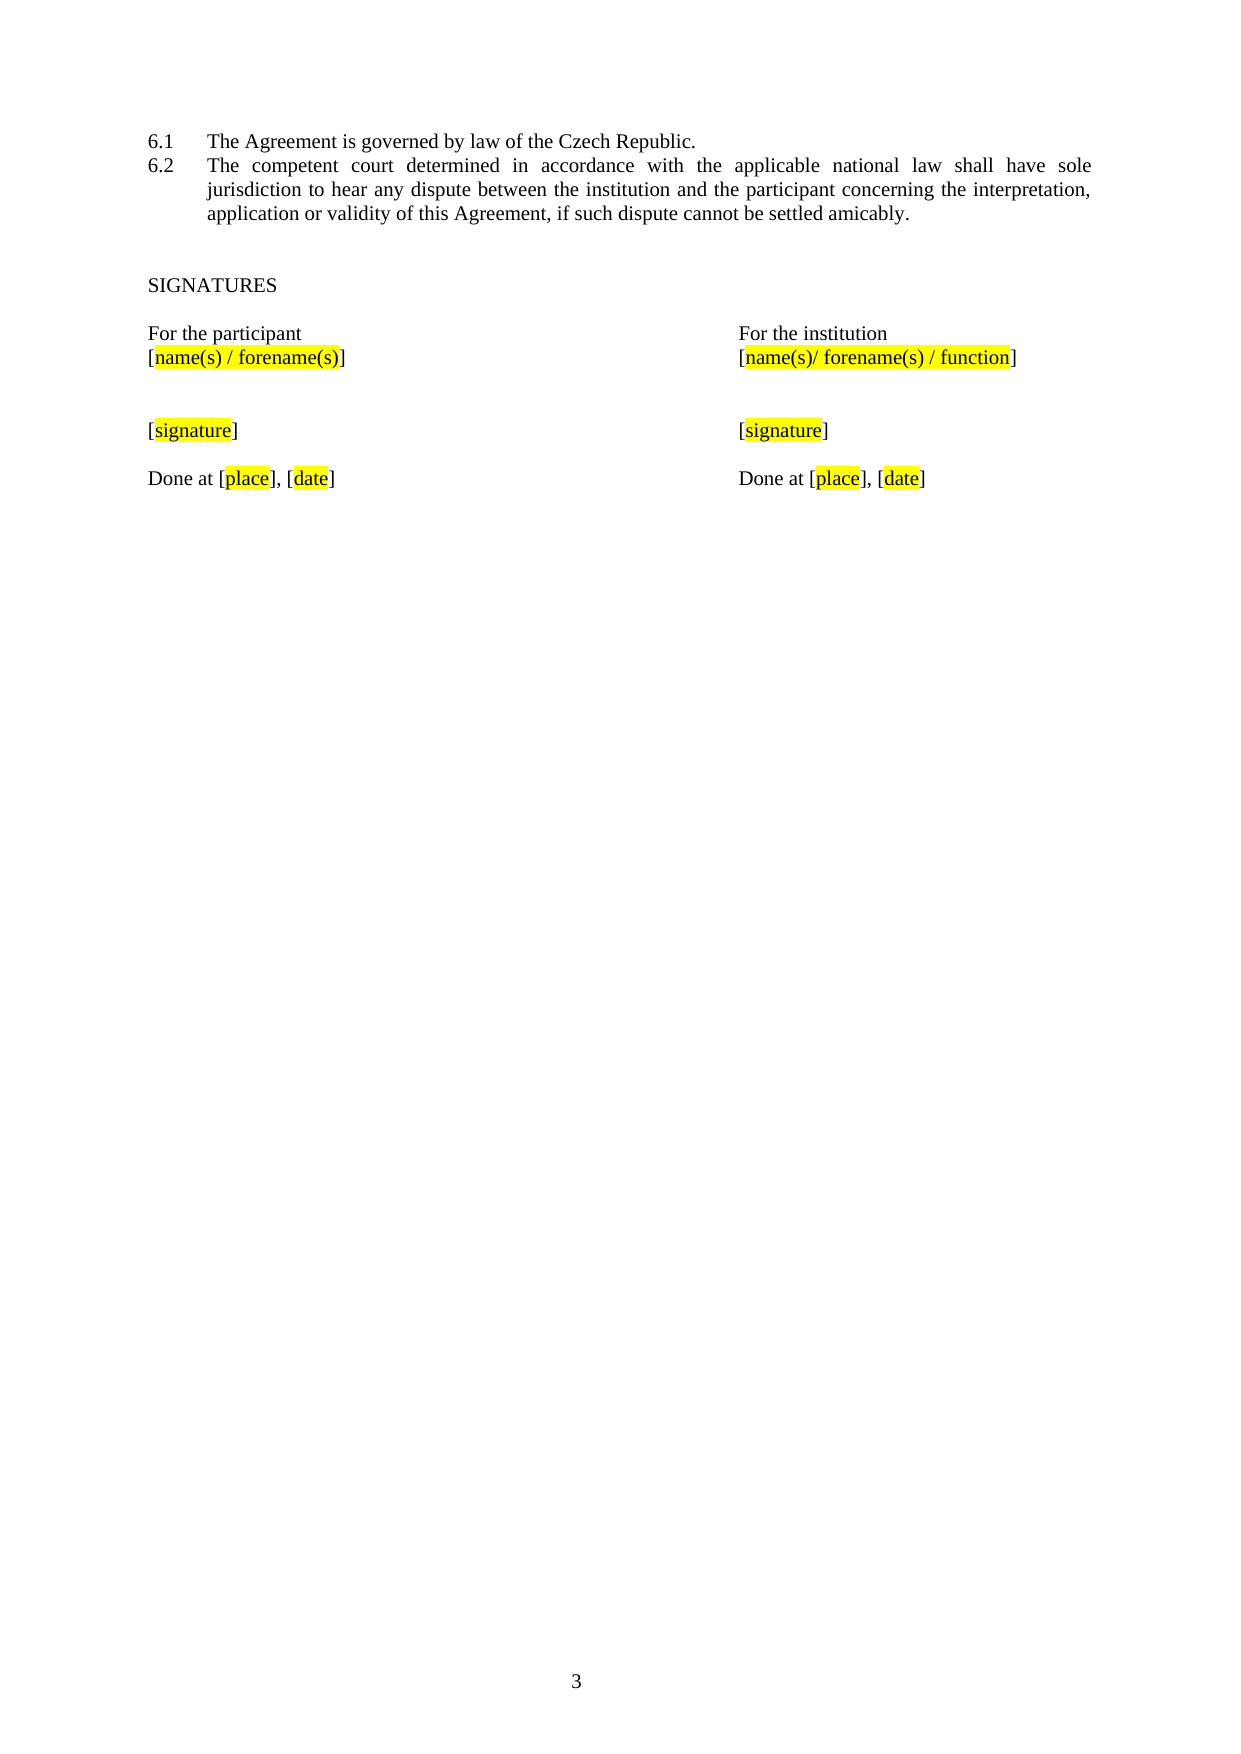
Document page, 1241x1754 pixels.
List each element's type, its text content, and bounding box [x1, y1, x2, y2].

text Done at [place], [date] Done at [place], [date] [919, 466, 1092, 490]
text [name(s) / forename(s)] [name(s)/ forename(s) / function] [339, 345, 745, 369]
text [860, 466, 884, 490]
text 6.1 The Agreement is governed by law of the Czech Republic. [148, 129, 1092, 153]
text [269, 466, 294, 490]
text SIGNATURES [148, 273, 1092, 297]
text 6.2 The competent court determined in accordance with the applicable national law shall have sole jurisdiction to hear any dispute between the institution and the participant concerning the interpretation, application or validity of this Agreement, if such dispute cannot be settled amicably. [148, 153, 1092, 225]
text Done at [place], [date] Done at [place], [date] [328, 466, 816, 490]
text For the participant For the institution [148, 321, 1092, 345]
text [signature] [signature] [148, 417, 1092, 442]
